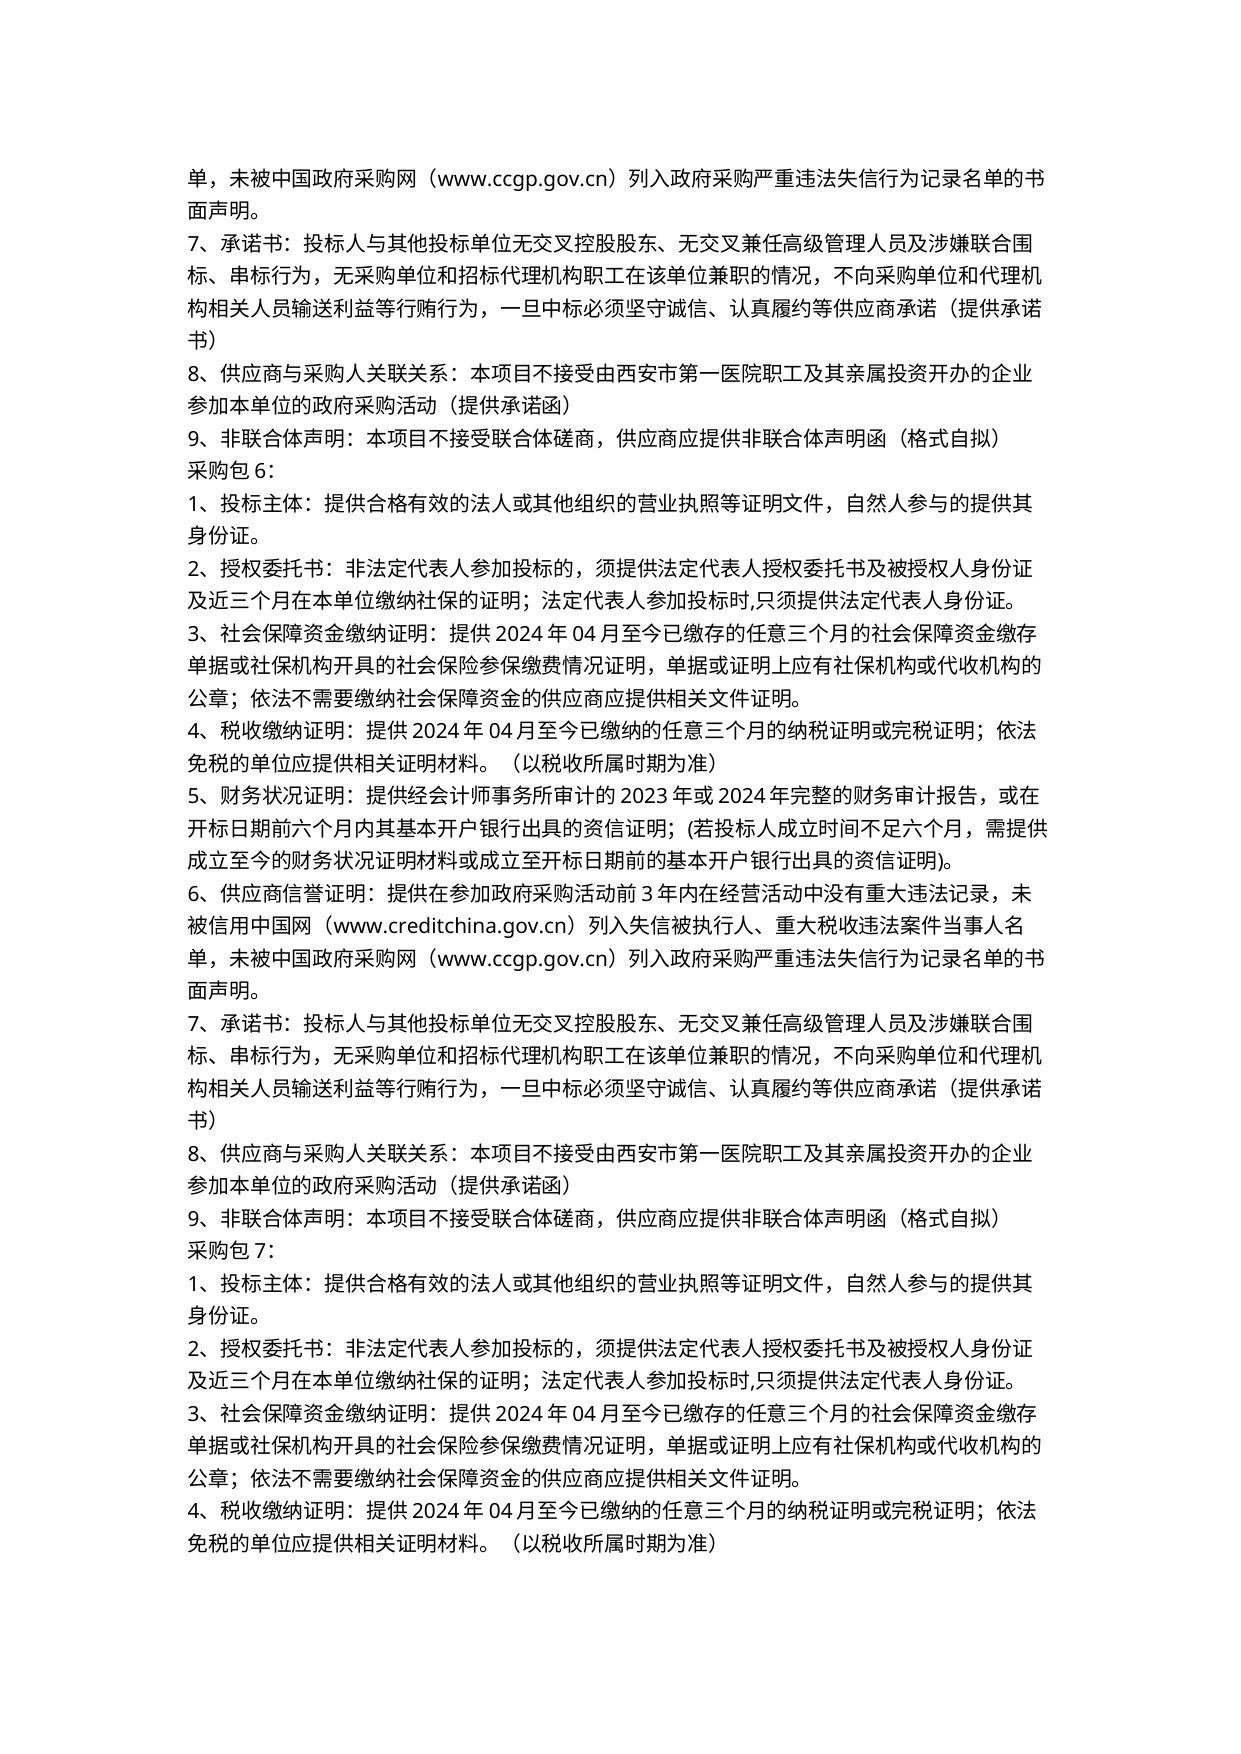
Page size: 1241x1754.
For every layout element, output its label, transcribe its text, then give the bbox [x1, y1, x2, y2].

text 5、财务状况证明：提供经会计师事务所审计的2023年或2024年完整的财务审计报告，或在开标日期前六个月内其基本开户银行出具的资信证明；(若投标人成立时间不足六个月，需提供成立至今的财务状况证明材料或成立至开标日期前的基本开户银行出具的资信证明)。 [187, 779, 1053, 877]
text 2、授权委托书：非法定代表人参加投标的，须提供法定代表人授权委托书及被授权人身份证及近三个月在本单位缴纳社保的证明；法定代表人参加投标时,只须提供法定代表人身份证。 [187, 1332, 1053, 1397]
text 7、承诺书：投标人与其他投标单位无交叉控股股东、无交叉兼任高级管理人员及涉嫌联合围标、串标行为，无采购单位和招标代理机构职工在该单位兼职的情况，不向采购单位和代理机构相关人员输送利益等行贿行为，一旦中标必须坚守诚信、认真履约等供应商承诺（提供承诺书） [187, 227, 1053, 357]
text 6、供应商信誉证明：提供在参加政府采购活动前3年内在经营活动中没有重大违法记录，未被信用中国网（www.creditchina.gov.cn）列入失信被执行人、重大税收违法案件当事人名单，未被中国政府采购网（www.ccgp.gov.cn）列入政府采购严重违法失信行为记录名单的书面声明。 [187, 877, 1053, 1007]
text 4、税收缴纳证明：提供2024年04月至今已缴纳的任意三个月的纳税证明或完税证明；依法免税的单位应提供相关证明材料。（以税收所属时期为准） [187, 714, 1053, 779]
text 1、投标主体：提供合格有效的法人或其他组织的营业执照等证明文件，自然人参与的提供其身份证。 [187, 1267, 1053, 1332]
text 3、社会保障资金缴纳证明：提供2024年04月至今已缴存的任意三个月的社会保障资金缴存单据或社保机构开具的社会保险参保缴费情况证明，单据或证明上应有社保机构或代收机构的公章；依法不需要缴纳社会保障资金的供应商应提供相关文件证明。 [187, 1397, 1053, 1494]
text 1、投标主体：提供合格有效的法人或其他组织的营业执照等证明文件，自然人参与的提供其身份证。 [187, 487, 1053, 552]
text 8、供应商与采购人关联关系：本项目不接受由西安市第一医院职工及其亲属投资开办的企业参加本单位的政府采购活动（提供承诺函） [187, 357, 1053, 422]
text 4、税收缴纳证明：提供2024年04月至今已缴纳的任意三个月的纳税证明或完税证明；依法免税的单位应提供相关证明材料。（以税收所属时期为准） [187, 1494, 1053, 1559]
text 7、承诺书：投标人与其他投标单位无交叉控股股东、无交叉兼任高级管理人员及涉嫌联合围标、串标行为，无采购单位和招标代理机构职工在该单位兼职的情况，不向采购单位和代理机构相关人员输送利益等行贿行为，一旦中标必须坚守诚信、认真履约等供应商承诺（提供承诺书） [187, 1007, 1053, 1137]
text 采购包6： [187, 454, 1053, 487]
text 8、供应商与采购人关联关系：本项目不接受由西安市第一医院职工及其亲属投资开办的企业参加本单位的政府采购活动（提供承诺函） [187, 1137, 1053, 1202]
text 3、社会保障资金缴纳证明：提供2024年04月至今已缴存的任意三个月的社会保障资金缴存单据或社保机构开具的社会保险参保缴费情况证明，单据或证明上应有社保机构或代收机构的公章；依法不需要缴纳社会保障资金的供应商应提供相关文件证明。 [187, 617, 1053, 714]
text 9、非联合体声明：本项目不接受联合体磋商，供应商应提供非联合体声明函（格式自拟） [187, 1202, 1053, 1234]
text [187, 162, 1053, 227]
text 采购包7： [187, 1234, 1053, 1267]
text 2、授权委托书：非法定代表人参加投标的，须提供法定代表人授权委托书及被授权人身份证及近三个月在本单位缴纳社保的证明；法定代表人参加投标时,只须提供法定代表人身份证。 [187, 552, 1053, 617]
text 9、非联合体声明：本项目不接受联合体磋商，供应商应提供非联合体声明函（格式自拟） [187, 422, 1053, 454]
